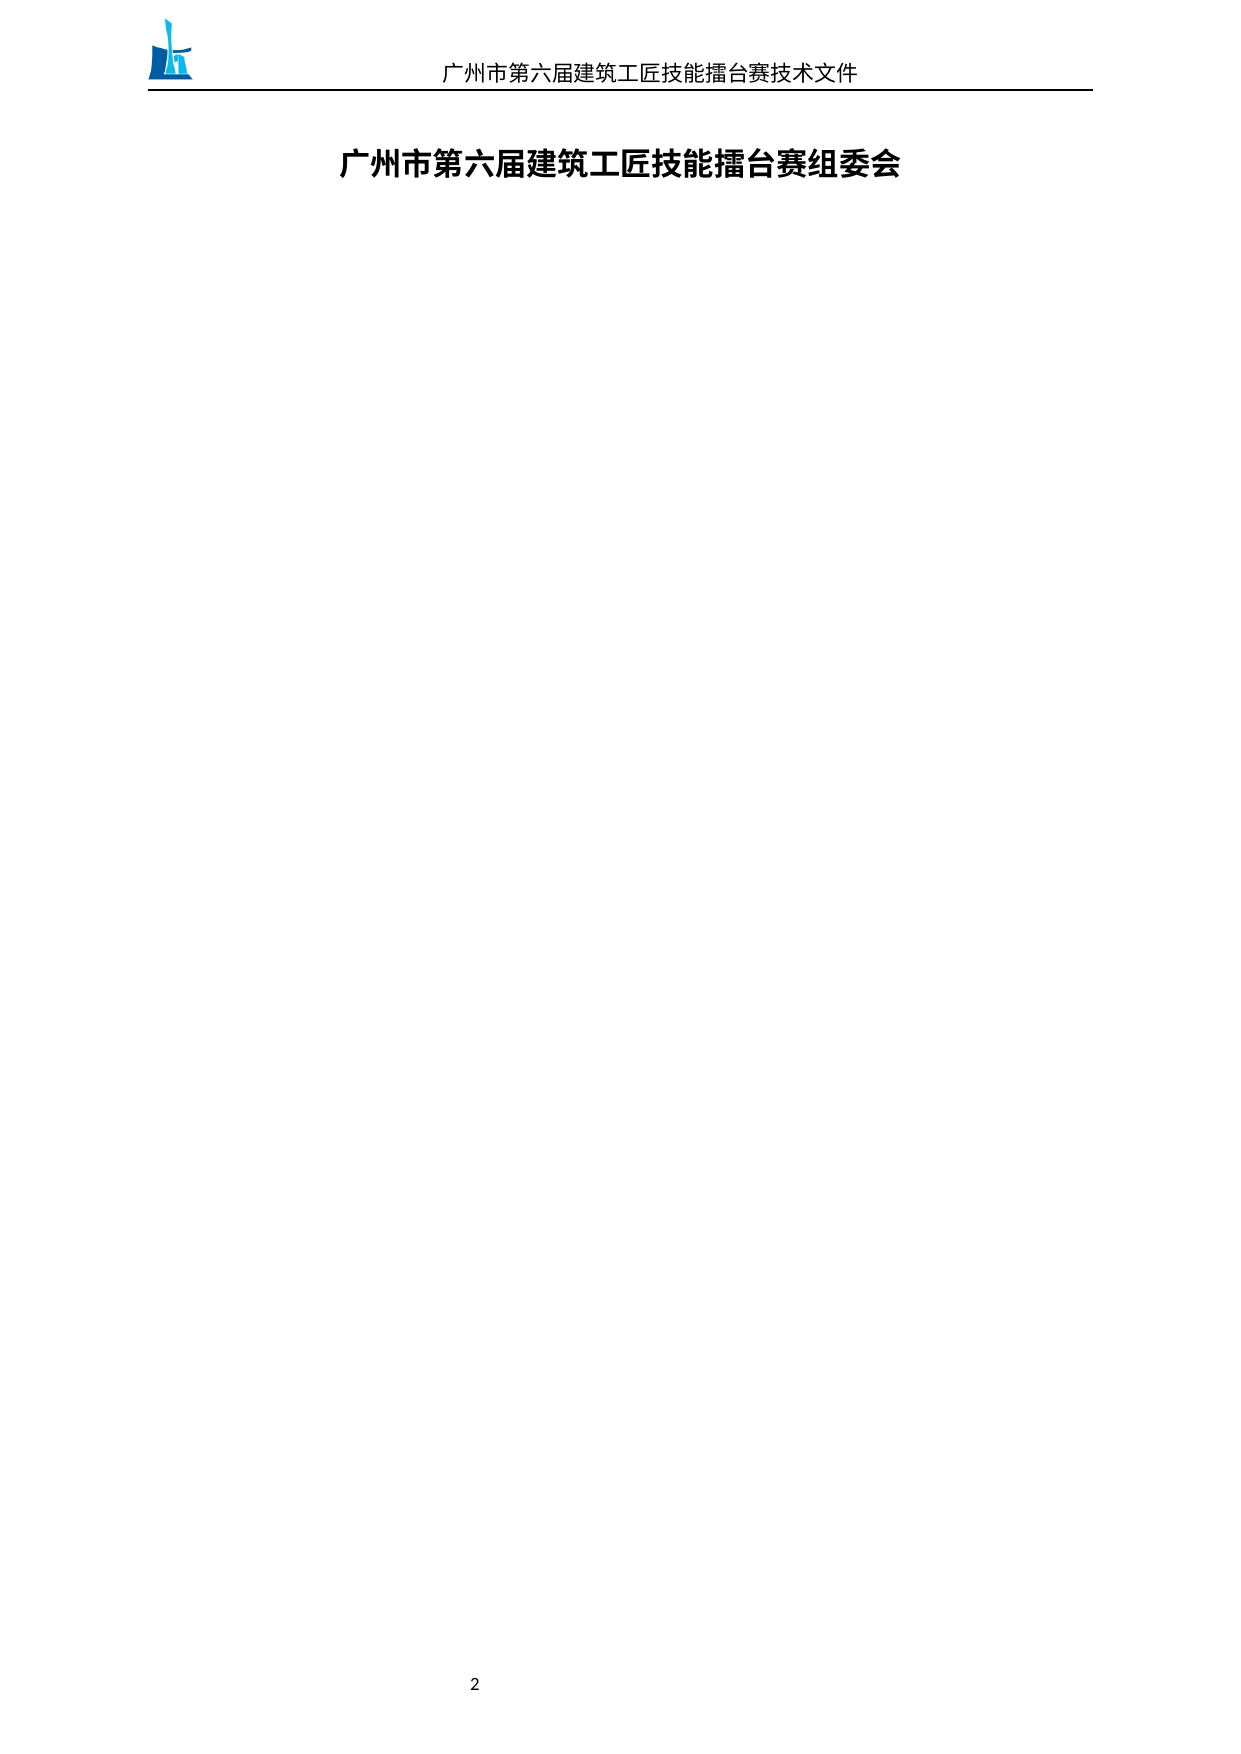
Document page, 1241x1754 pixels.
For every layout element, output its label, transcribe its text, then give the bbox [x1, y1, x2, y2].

picture [147, 17, 194, 81]
text 广州市第六届建筑工匠技能擂台赛组委会 [148, 129, 1093, 194]
